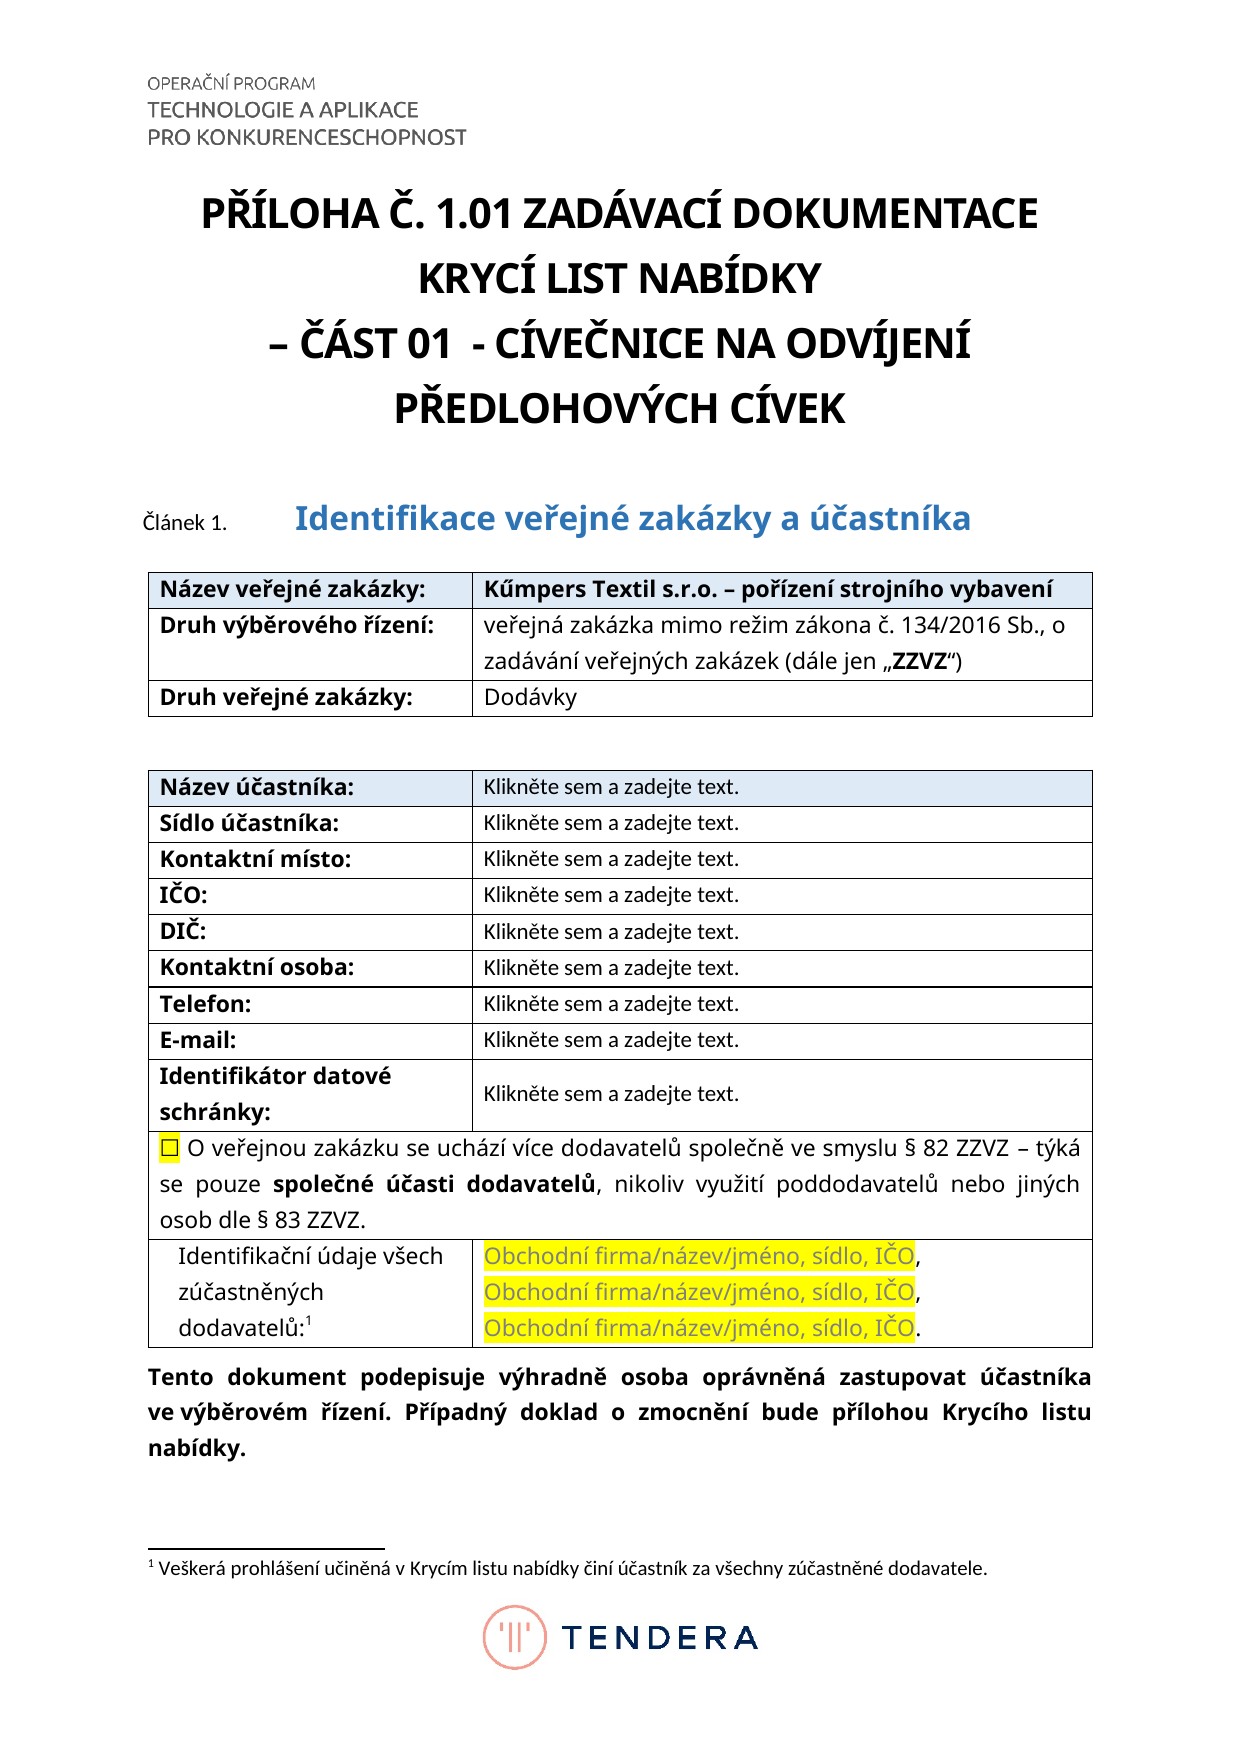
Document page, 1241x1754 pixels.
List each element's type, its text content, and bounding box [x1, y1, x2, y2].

table_cell Druh veřejné zakázky: [149, 681, 472, 716]
table_cell Sídlo účastníka: [149, 807, 472, 842]
table_cell Kontaktní místo: [149, 843, 472, 878]
table_cell Telefon: [149, 988, 472, 1023]
table_header Kűmpers Textil s.r.o. – pořízení strojního vybavení [473, 573, 1092, 608]
picture [448, 1566, 793, 1710]
table_cell E-mail: [149, 1024, 472, 1059]
title – část 01 - cívečnice na odvíjení předlohových cívek [148, 314, 1093, 436]
table_cell Kontaktní osoba: [149, 951, 472, 986]
table_cell Identifikační údaje všech zúčastněných dodavatelů: [149, 1240, 472, 1347]
table_cell O veřejnou zakázku se uchází více dodavatelů společně ve smyslu § 82 ZZVZ – týká se pouze společné účasti dodavatelů, nikoliv využití poddodavatelů nebo jiných osob dle § 83 ZZVZ. [149, 1132, 1092, 1239]
picture [620, 1566, 625, 1574]
text Tento dokument podepisuje výhradně osoba oprávněná zastupovat účastníka ve výběrovém řízení. Případný doklad o zmocnění bude přílohou Krycího listu nabídky. [148, 1360, 1093, 1463]
title příloha č. 1.01 zadávací dokumentace [148, 183, 1093, 240]
table_header Název účastníka: [149, 771, 472, 806]
table_cell veřejná zakázka mimo režim zákona č. 134/2016 Sb., o zadávání veřejných zakázek (dále jen „ZZVZ“) [473, 609, 1092, 680]
subtitle Identifikace veřejné zakázky a účastníka [185, 494, 1093, 540]
title KRYCÍ LIST NABÍDKY [148, 249, 1093, 306]
picture [147, 73, 467, 145]
table_cell Druh výběrového řízení: [149, 609, 472, 680]
table_cell , , . [473, 1240, 1092, 1347]
table_cell Identifikátor datové schránky: [149, 1060, 472, 1131]
table_cell IČO: [149, 879, 472, 914]
picture [500, 1566, 505, 1574]
table_cell DIČ: [149, 915, 472, 950]
table_header Název veřejné zakázky: [149, 573, 472, 608]
table_cell Dodávky [473, 681, 1092, 716]
picture [552, 1566, 557, 1574]
